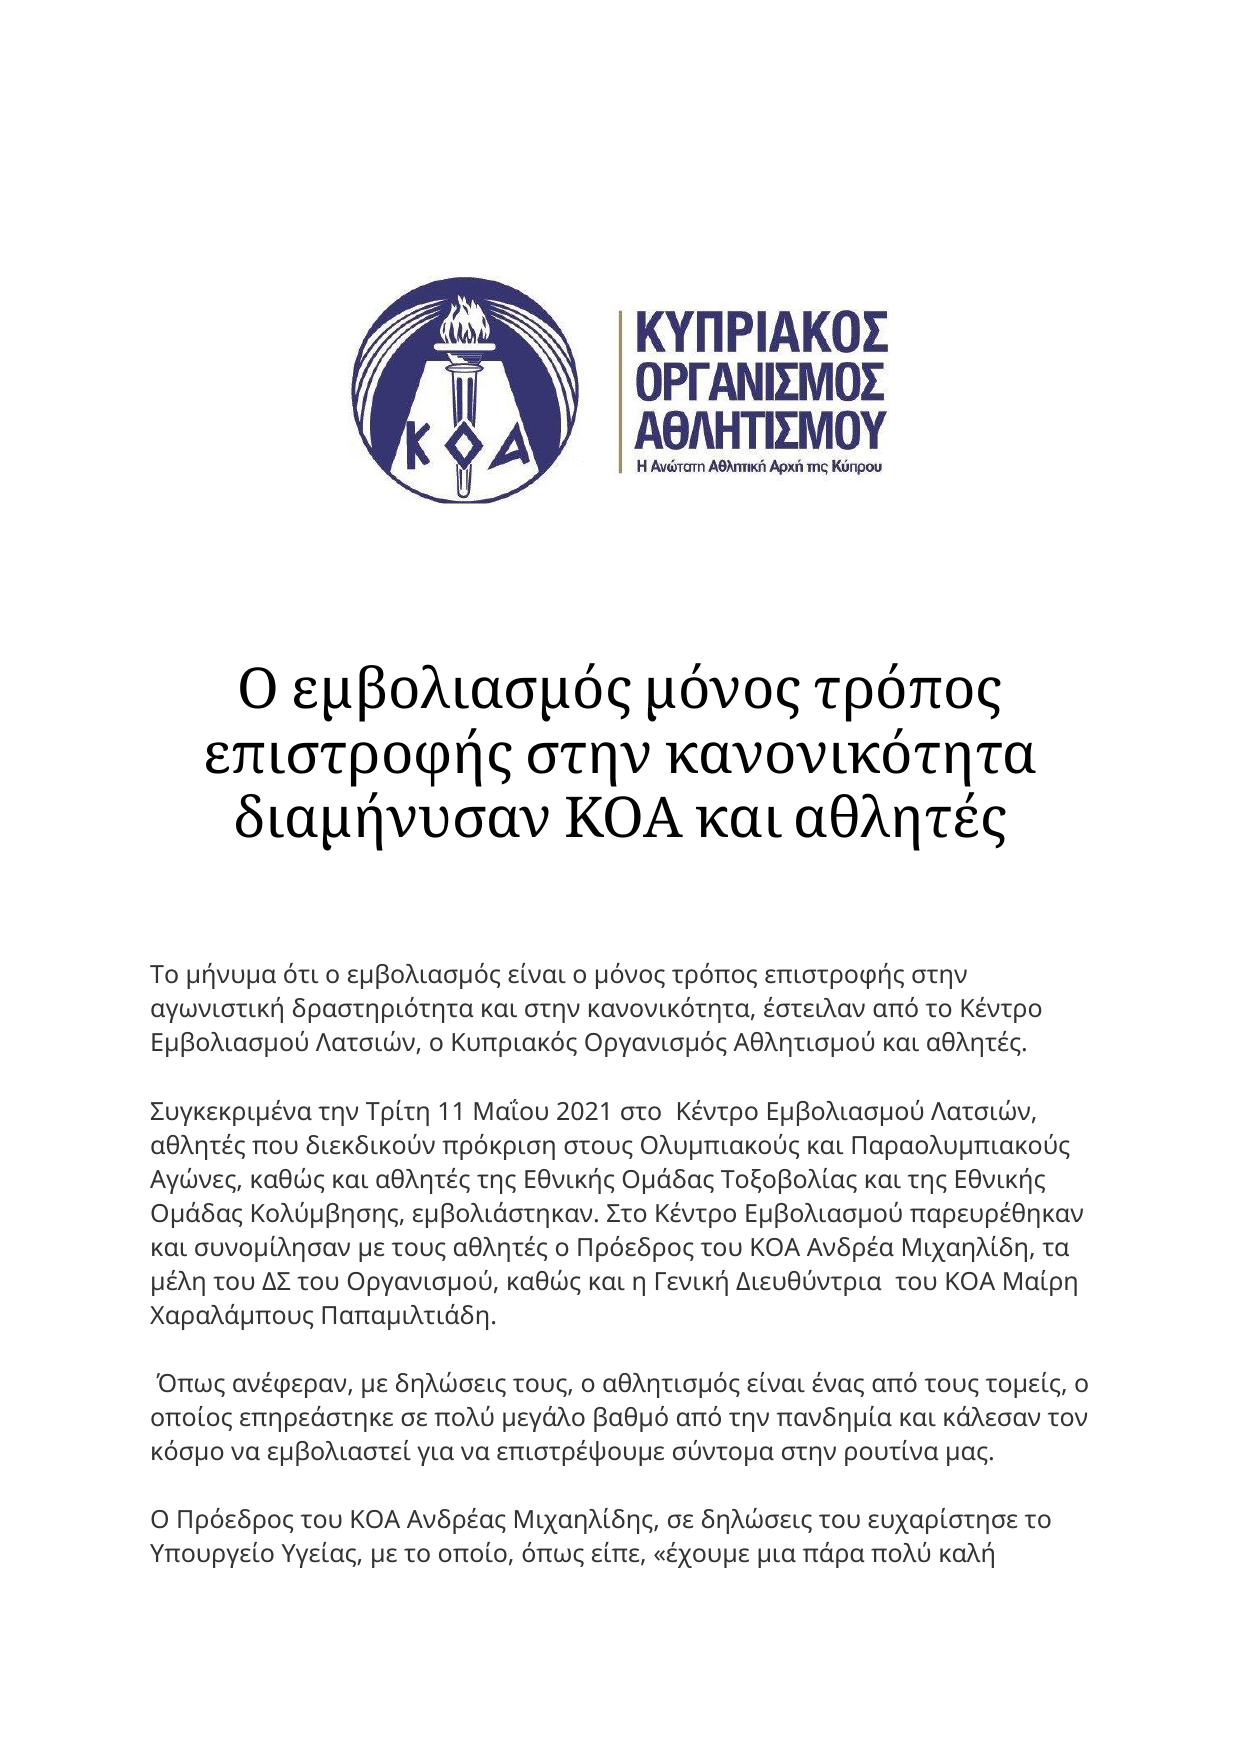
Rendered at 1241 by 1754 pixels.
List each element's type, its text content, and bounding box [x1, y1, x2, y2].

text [150, 1400, 1090, 1570]
subtitle Ο εμβολιασμός μόνος τρόπος επιστροφής στην κανονικότητα διαμήνυσαν ΚΟΑ και αθλητές [150, 658, 1090, 852]
picture [150, 150, 1087, 630]
